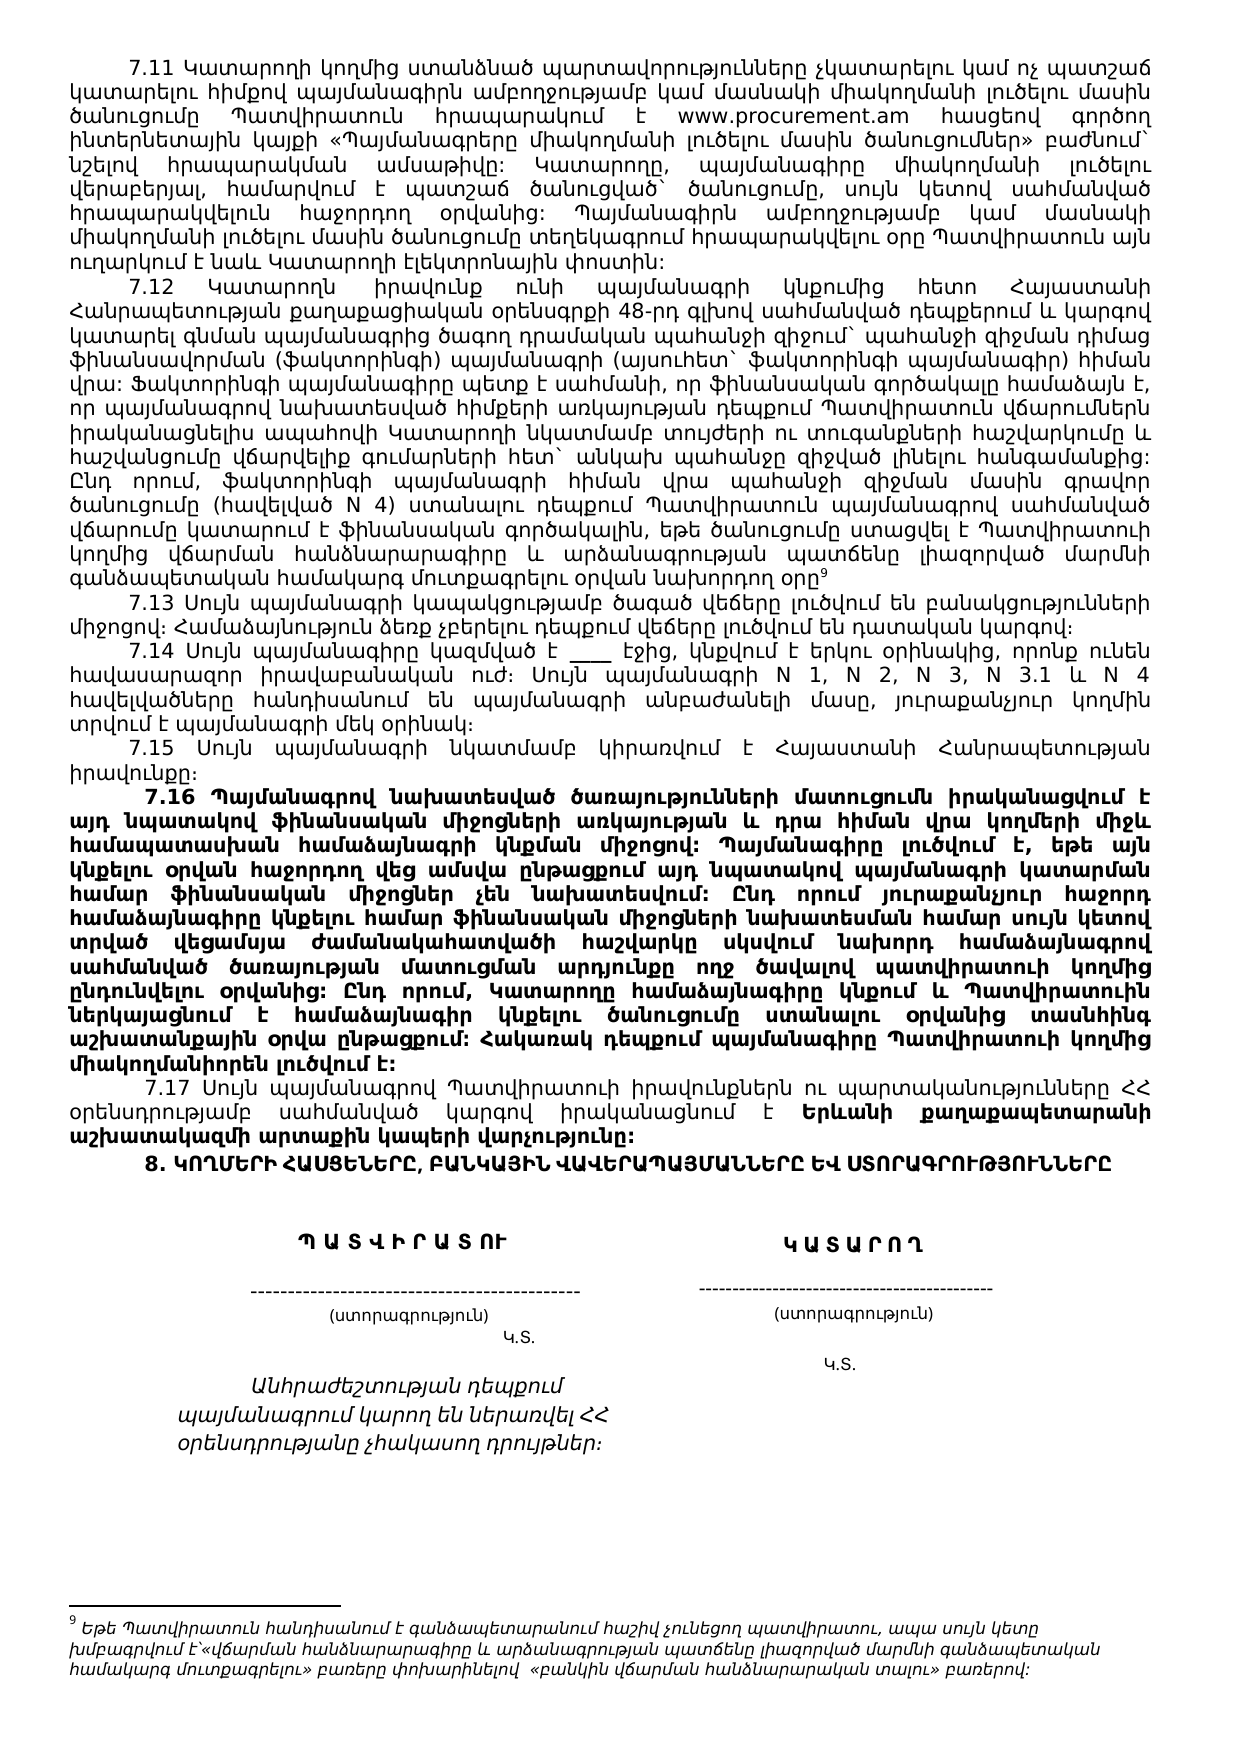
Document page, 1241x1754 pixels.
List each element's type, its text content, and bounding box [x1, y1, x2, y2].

table_header Կ Ա Տ Ա Ր Ո Ղ -------------------------------------------- (ստորագրություն) Կ.Տ. [639, 1230, 1067, 1513]
text 7.14 Սույն պայմանագիրը կազմված է ____ էջից, կնքվում է երկու օրինակից, որոնք ունեն հավասարազոր իրավաբանական ուժ։ Սույն պայմանագրի N 1, N 2, N 3, N 3.1 և N 4 հավելվածները հանդիսանում են պայմանագրի անբաժանելի մասը, յուրաքանչյուր կողմին տրվում է պայմանագրի մեկ օրինակ։ [69, 639, 1152, 736]
table_header Պ Ա Տ Վ Ի Ր Ա Տ ՈՒ -------------------------------------------- (ստորագրություն) Կ.Տ. Անհրաժեշտության դեպքում պայմանագրում կարող են ներառվել ՀՀ օրենսդրությանը չհակասող դրույթներ։ [166, 1230, 638, 1513]
text 7.15 Սույն պայմանագրի նկատմամբ կիրառվում է Հայաստանի Հանրապետության իրավունքը։ [69, 736, 1152, 785]
text 8. ԿՈՂՄԵՐԻ ՀԱՍՑԵՆԵՐԸ, ԲԱՆԿԱՅԻՆ ՎԱՎԵՐԱՊԱՅՄԱՆՆԵՐԸ ԵՎ ՍՏՈՐԱԳՐՈՒԹՅՈՒՆՆԵՐԸ [69, 1149, 1152, 1177]
text 7.11 Կատարողի կողմից ստանձնած պարտավորությունները չկատարելու կամ ոչ պատշաճ կատարելու հիմքով պայմանագիրն ամբողջությամբ կամ մասնակի միակողմանի լուծելու մասին ծանուցումը Պատվիրատուն հրապարակում է www.procurement.am հասցեով գործող ինտերնետային կայքի «Պայմանագրերը միակողմանի լուծելու մասին ծանուցումներ» բաժնում` նշելով հրապարակման ամսաթիվը: Կատարողը, պայմանագիրը միակողմանի լուծելու վերաբերյալ, համարվում է պատշաճ ծանուցված` ծանուցումը, սույն կետով սահմանված հրապարակվելուն հաջորդող օրվանից: Պայմանագիրն ամբողջությամբ կամ մասնակի միակողմանի լուծելու մասին ծանուցումը տեղեկագրում հրապարակվելու օրը Պատվիրատուն այն ուղարկում է նաև Կատարողի էլեկտրոնային փոստին: [69, 56, 1152, 274]
text 7.12 Կատարողն իրավունք ունի պայմանագրի կնքումից հետո Հայաստանի Հանրապետության քաղաքացիական օրենսգրքի 48-րդ գլխով սահմանված դեպքերում և կարգով կատարել գնման պայմանագրից ծագող դրամական պահանջի զիջում` պահանջի զիջման դիմաց ֆինանսավորման (ֆակտորինգի) պայմանագրի (այսուհետ` ֆակտորինգի պայմանագիր) հիման վրա: Ֆակտորինգի պայմանագիրը պետք է սահմանի, որ ֆինանսական գործակալը համաձայն է, որ պայմանագրով նախատեսված հիմքերի առկայության դեպքում Պատվիրատուն վճարումներն իրականացնելիս ապահովի Կատարողի նկատմամբ տույժերի ու տուգանքների հաշվարկումը և հաշվանցումը վճարվելիք գումարների հետ` անկախ պահանջը զիջված լինելու հանգամանքից: Ընդ որում, ֆակտորինգի պայմանագրի հիման վրա պահանջի զիջման մասին գրավոր ծանուցումը (հավելված N 4) ստանալու դեպքում Պատվիրատուն պայմանագրով սահմանված վճարումը կատարում է ֆինանսական գործակալին, եթե ծանուցումը ստացվել է Պատվիրատուի կողմից վճարման հանձնարարագիրը և արձանագրության պատճենը լիազորված մարմնի գանձապետական համակարգ մուտքագրելու օրվան նախորդող օրը [69, 274, 1152, 591]
text 7.13 Սույն պայմանագրի կապակցությամբ ծագած վեճերը լուծվում են բանակցությունների միջոցով։ Համաձայնություն ձեռք չբերելու դեպքում վեճերը լուծվում են դատական կարգով։ [69, 591, 1152, 639]
text 7.16 Պայմանագրով նախատեսված ծառայությունների մատուցումն իրականացվում է այդ նպատակով ֆինանսական միջոցների առկայության և դրա հիման վրա կողմերի միջև համապատասխան համաձայնագրի կնքման միջոցով: Պայմանագիրը լուծվում է, եթե այն կնքելու օրվան հաջորդող վեց ամսվա ընթացքում այդ նպատակով պայմանագրի կատարման համար ֆինանսական միջոցներ չեն նախատեսվում: Ընդ որում յուրաքանչյուր հաջորդ համաձայնագիրը կնքելու համար ֆինանսական միջոցների նախատեսման համար սույն կետով տրված վեցամսյա ժամանակահատվածի հաշվարկը սկսվում նախորդ համաձայնագրով սահմանված ծառայության մատուցման արդյունքը ողջ ծավալով պատվիրատուի կողմից ընդունվելու օրվանից: Ընդ որում, Կատարողը համաձայնագիրը կնքում և Պատվիրատուին ներկայացնում է համաձայնագիր կնքելու ծանուցումը ստանալու օրվանից տասնհինգ աշխատանքային օրվա ընթացքում։ Հակառակ դեպքում պայմանագիրը Պատվիրատուի կողմից միակողմանիորեն լուծվում է: [69, 785, 1152, 1076]
text 7.17 Սույն պայմանագրով Պատվիրատուի իրավունքներն ու պարտականությունները ՀՀ օրենսդրությամբ սահմանված կարգով իրականացնում է Երևանի քաղաքապետարանի աշխատակազմի արտաքին կապերի վարչությունը: [69, 1076, 1152, 1149]
